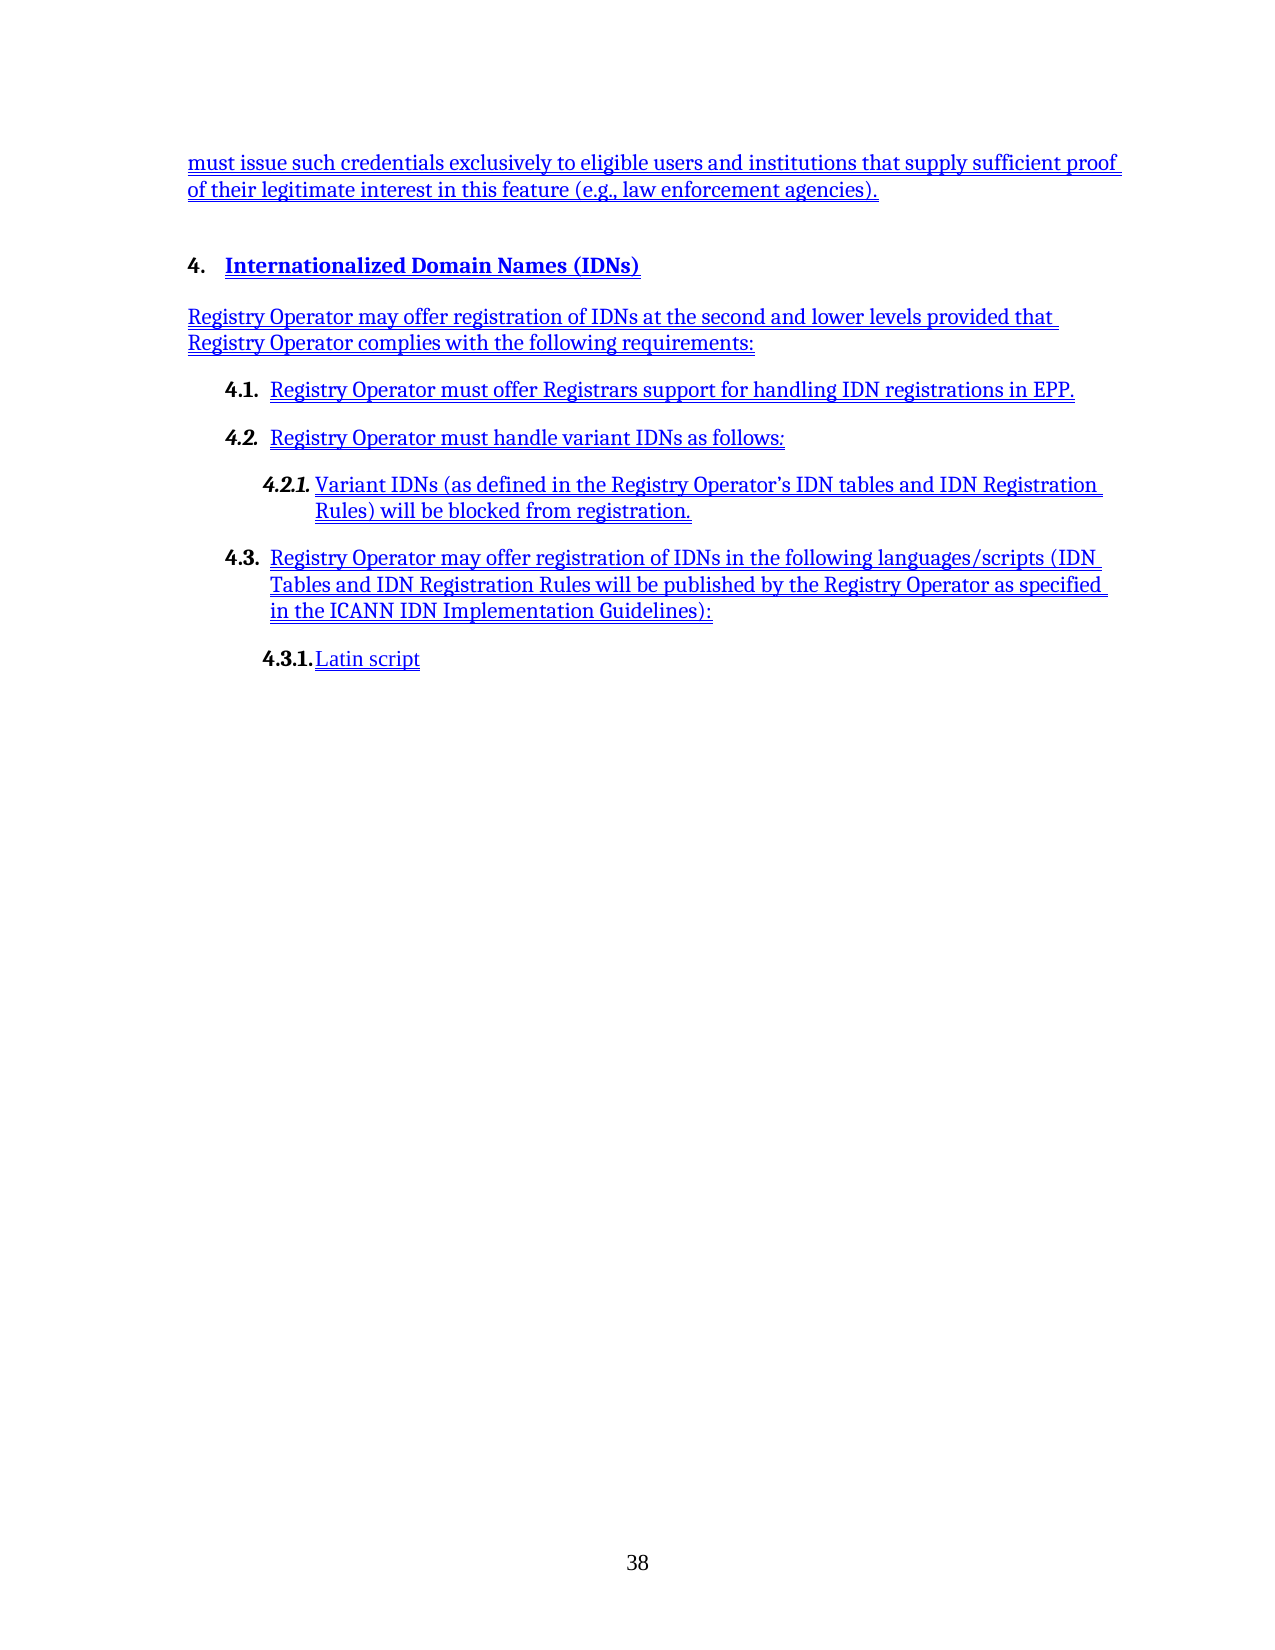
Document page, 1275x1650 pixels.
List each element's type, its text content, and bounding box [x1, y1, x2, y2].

list Registry Operator must offer Registrars support for handling IDN registrations in EPP. [225, 377, 1125, 404]
list Registry Operator must handle variant IDNs as follows: [225, 424, 1125, 451]
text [187, 150, 1125, 203]
list Registry Operator may offer registration of IDNs in the following languages/scripts (IDN Tables and IDN Registration Rules will be published by the Registry Operator as specified in the ICANN IDN Implementation Guidelines): [225, 545, 1125, 624]
list Internationalized Domain Names (IDNs) [187, 253, 1125, 279]
list Variant IDNs (as defined in the Registry Operator’s IDN tables and IDN Registration Rules) will be blocked from registration. [262, 472, 1125, 524]
list Latin script [262, 645, 1125, 672]
text Registry Operator may offer registration of IDNs at the second and lower levels provided that Registry Operator complies with the following requirements: [187, 304, 1125, 356]
